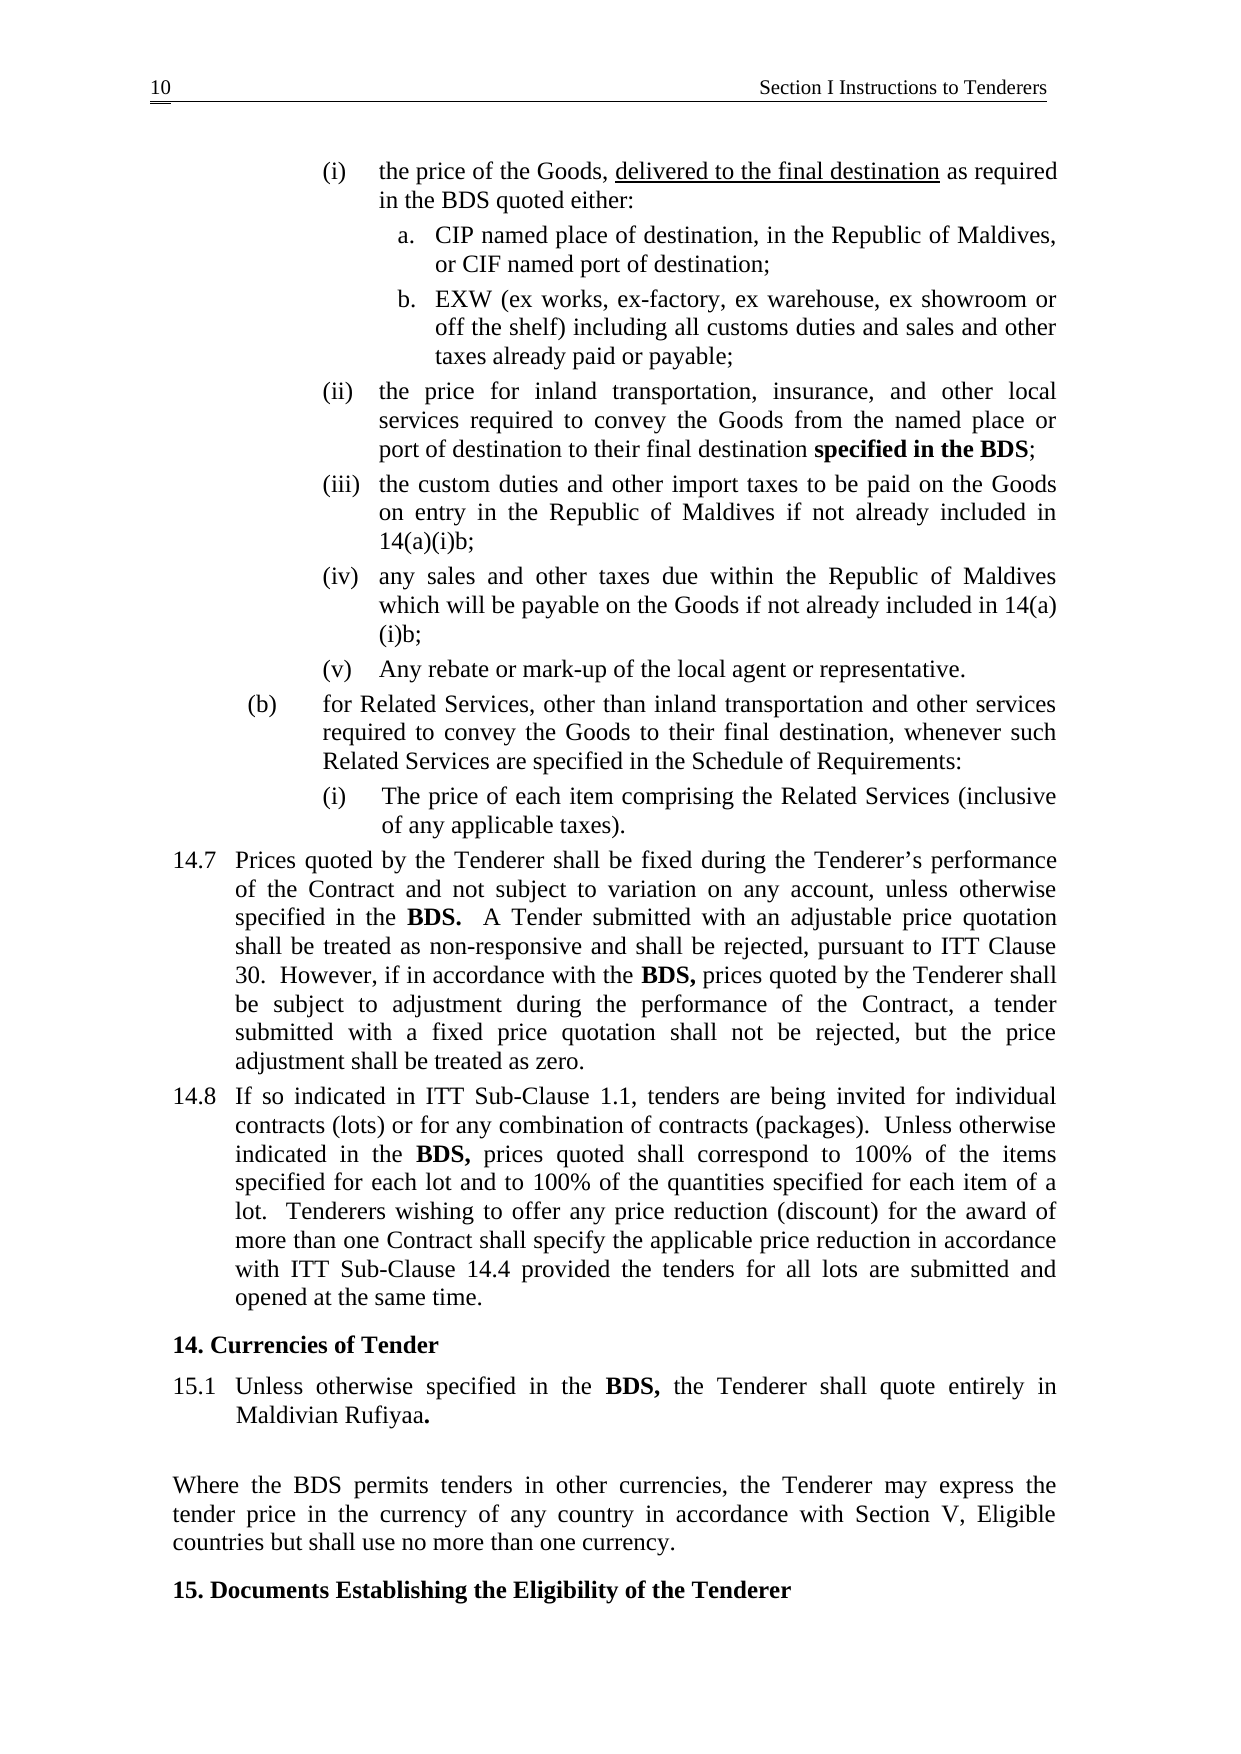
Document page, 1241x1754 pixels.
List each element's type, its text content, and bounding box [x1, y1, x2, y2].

table_cell Currencies of Tender Unless otherwise specified in the BDS, the Tenderer shall quote entirely in Maldivian Rufiyaa. Where the BDS permits tenders in other currencies, the Tenderer may express the tender price in the currency of any country in accordance with Section V, Eligible countries but shall use no more than one currency. [161, 1318, 1069, 1562]
